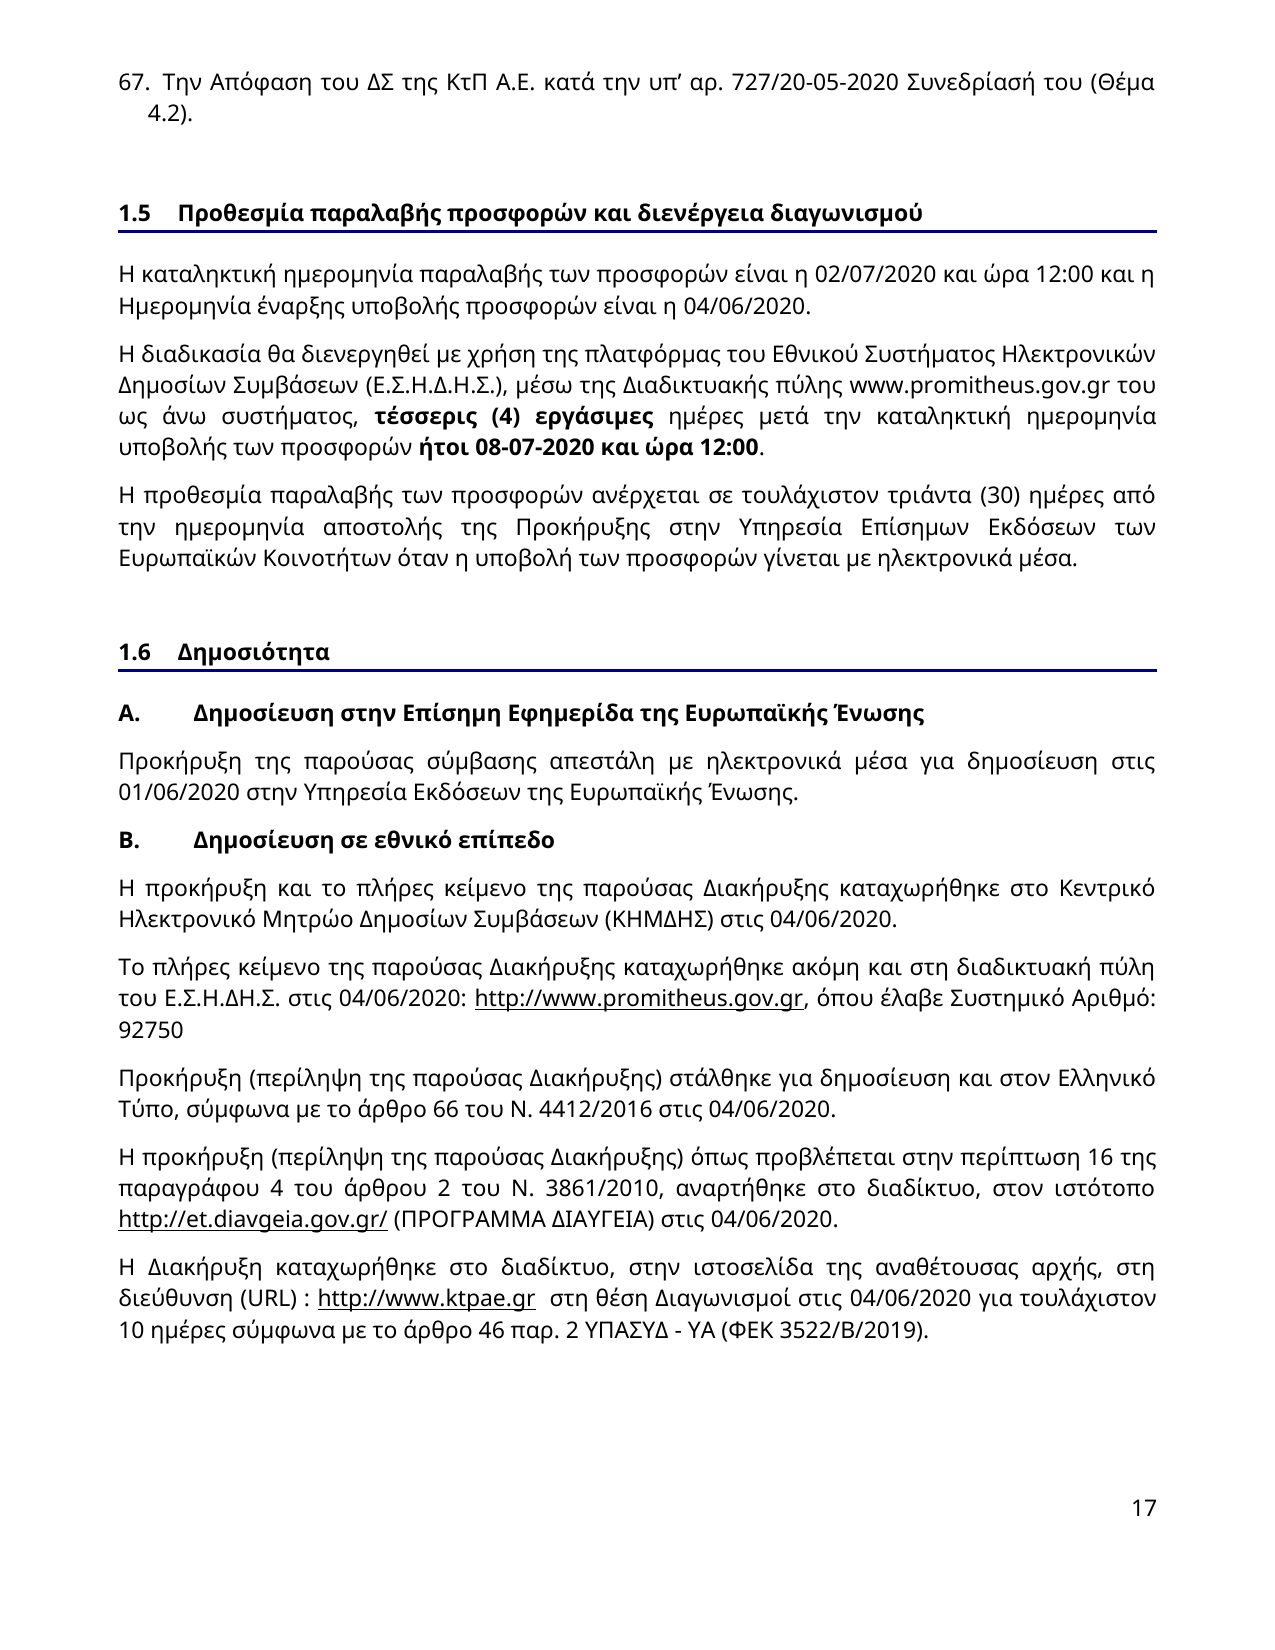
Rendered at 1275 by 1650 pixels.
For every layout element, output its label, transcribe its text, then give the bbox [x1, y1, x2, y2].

text Προκήρυξη (περίληψη της παρούσας Διακήρυξης) στάλθηκε για δημοσίευση και στον Ελληνικό Τύπο, σύμφωνα με το άρθρο 66 του Ν. 4412/2016 στις 04/06/2020. [118, 1061, 1157, 1124]
text Προκήρυξη της παρούσας σύμβασης απεστάλη με ηλεκτρονικά μέσα για δημοσίευση στις 01/06/2020 στην Υπηρεσία Εκδόσεων της Ευρωπαϊκής Ένωσης. [118, 745, 1157, 807]
text Β. Δημοσίευση σε εθνικό επίπεδο [118, 824, 1157, 855]
subtitle Προθεσμία παραλαβής προσφορών και διενέργεια διαγωνισμού [118, 197, 1157, 230]
text Α. Δημοσίευση στην Επίσημη Εφημερίδα της Ευρωπαϊκής Ένωσης [118, 697, 1157, 728]
text Η προκήρυξη και το πλήρες κείμενο της παρούσας Διακήρυξης καταχωρήθηκε στο Κεντρικό Ηλεκτρονικό Μητρώο Δημοσίων Συμβάσεων (ΚΗΜΔΗΣ) στις 04/06/2020. [118, 872, 1157, 934]
list Την Απόφαση του ΔΣ της ΚτΠ Α.Ε. κατά την υπ’ αρ. 727/20-05-2020 Συνεδρίασή του (Θέμα 4.2). [118, 66, 1157, 128]
text Η προκήρυξη (περίληψη της παρούσας Διακήρυξης) όπως προβλέπεται στην περίπτωση 16 της παραγράφου 4 του άρθρου 2 του Ν. 3861/2010, αναρτήθηκε στο διαδίκτυο, στον ιστότοπο http://et.diavgeia.gov.gr/ (ΠΡΟΓΡΑΜΜΑ ΔΙΑΥΓΕΙΑ) στις 04/06/2020. [118, 1141, 1157, 1234]
text Η καταληκτική ημερομηνία παραλαβής των προσφορών είναι η 02/07/2020 και ώρα 12:00 και η Ημερομηνία έναρξης υποβολής προσφορών είναι η 04/06/2020. [118, 258, 1157, 321]
subtitle Δημοσιότητα [118, 635, 1157, 669]
text Το πλήρες κείμενο της παρούσας Διακήρυξης καταχωρήθηκε ακόμη και στη διαδικτυακή πύλη του Ε.Σ.Η.ΔΗ.Σ. στις 04/06/2020: http://www.promitheus.gov.gr, όπου έλαβε Συστημικό Αριθμό: 92750 [118, 951, 1157, 1045]
text Η διαδικασία θα διενεργηθεί με χρήση της πλατφόρμας του Εθνικού Συστήματος Ηλεκτρονικών Δημοσίων Συμβάσεων (Ε.Σ.Η.Δ.Η.Σ.), μέσω της Διαδικτυακής πύλης www.promitheus.gov.gr του ως άνω συστήματος, τέσσερις (4) εργάσιμες ημέρες μετά την καταληκτική ημερομηνία υποβολής των προσφορών ήτοι 08-07-2020 και ώρα 12:00. [118, 337, 1157, 462]
text Η προθεσμία παραλαβής των προσφορών ανέρχεται σε τουλάχιστον τριάντα (30) ημέρες από την ημερομηνία αποστολής της Προκήρυξης στην Υπηρεσία Επίσημων Εκδόσεων των Ευρωπαϊκών Κοινοτήτων όταν η υποβολή των προσφορών γίνεται με ηλεκτρονικά μέσα. [118, 479, 1157, 573]
text Η Διακήρυξη καταχωρήθηκε στο διαδίκτυο, στην ιστοσελίδα της αναθέτουσας αρχής, στη διεύθυνση (URL) : http://www.ktpae.gr στη θέση Διαγωνισμοί στις 04/06/2020 για τουλάχιστον 10 ημέρες σύμφωνα με το άρθρο 46 παρ. 2 ΥΠΑΣΥΔ - ΥΑ (ΦΕΚ 3522/Β/2019). [118, 1251, 1157, 1345]
